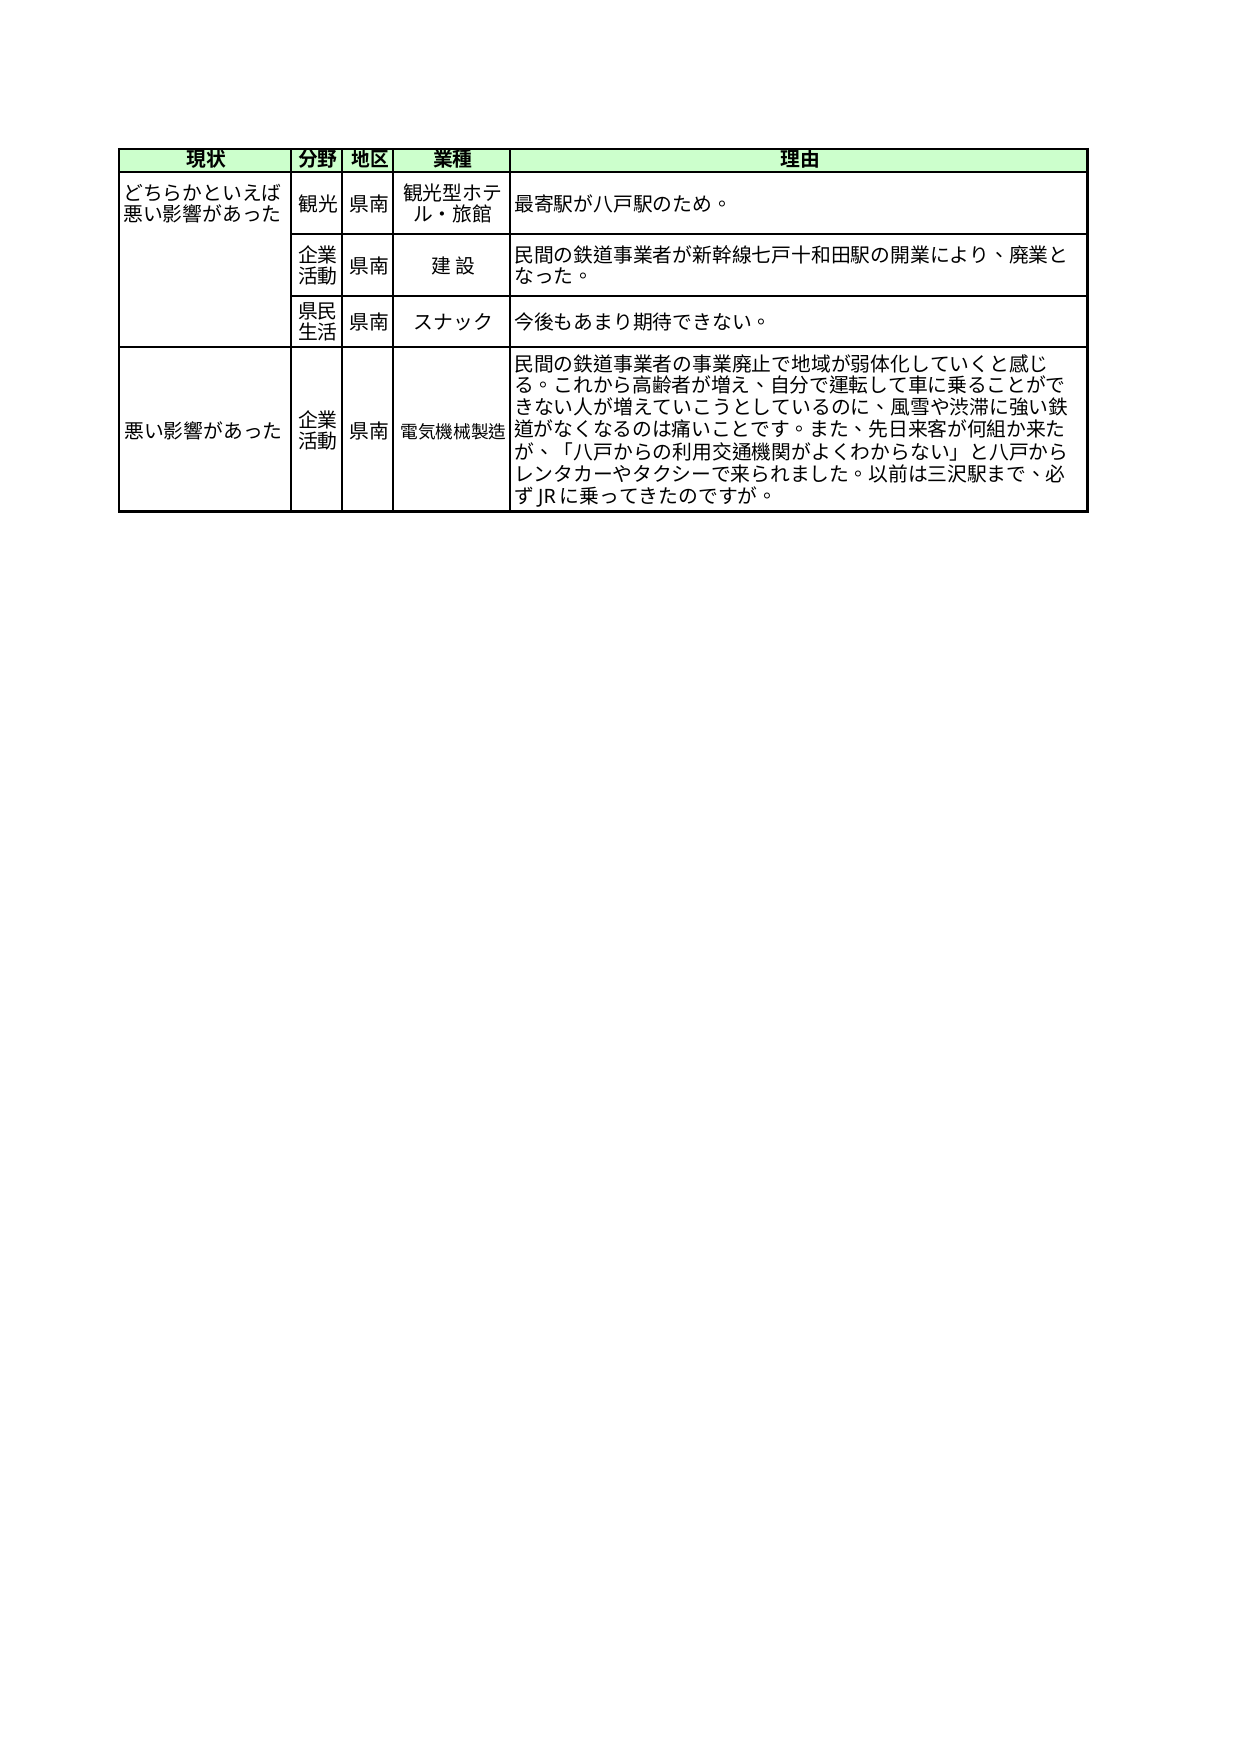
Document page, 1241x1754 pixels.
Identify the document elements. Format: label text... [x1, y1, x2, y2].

table_cell 建 設 [394, 235, 509, 295]
table_cell 企業活動 [292, 235, 341, 295]
table_cell 民間の鉄道事業者が新幹線七戸十和田駅の開業により、廃業となった。 [511, 235, 1086, 295]
table_cell どちらかといえば悪い影響があった [120, 173, 290, 346]
table_cell 県南 [343, 348, 392, 510]
table_cell 電気機械製造 [394, 348, 509, 510]
table_header 現状 [120, 150, 290, 171]
table_cell 悪い影響があった [120, 348, 290, 510]
table_cell 県南 [343, 297, 392, 346]
table_header 地区 [343, 150, 392, 171]
table_header 業種 [394, 150, 509, 171]
table_cell 観光 [292, 173, 341, 233]
table_cell 県民生活 [292, 297, 341, 346]
table_cell 県南 [343, 173, 392, 233]
table_cell 県南 [343, 235, 392, 295]
table_cell 観光型ホテル・旅館 [394, 173, 509, 233]
table_header 理由 [511, 150, 1086, 171]
table_cell 最寄駅が八戸駅のため。 [511, 173, 1086, 233]
table_cell 今後もあまり期待できない。 [511, 297, 1086, 346]
table_cell 民間の鉄道事業者の事業廃止で地域が弱体化していくと感じ る。これから高齢者が増え、自分で運転して車に乗ることができない人が増えていこうとしているのに、風雪や渋滞に強い鉄道がなくなるのは痛いことです。また、先日来客が何組か来たが、「八戸からの利用交通機関がよくわからない」と八戸からレンタカーやタクシーで来られました。以前は三沢駅まで、必ずJRに乗ってきたのですが。 [511, 348, 1086, 510]
table_cell スナック [394, 297, 509, 346]
table_cell 企業活動 [292, 348, 341, 510]
table_header 分野 [292, 150, 341, 171]
